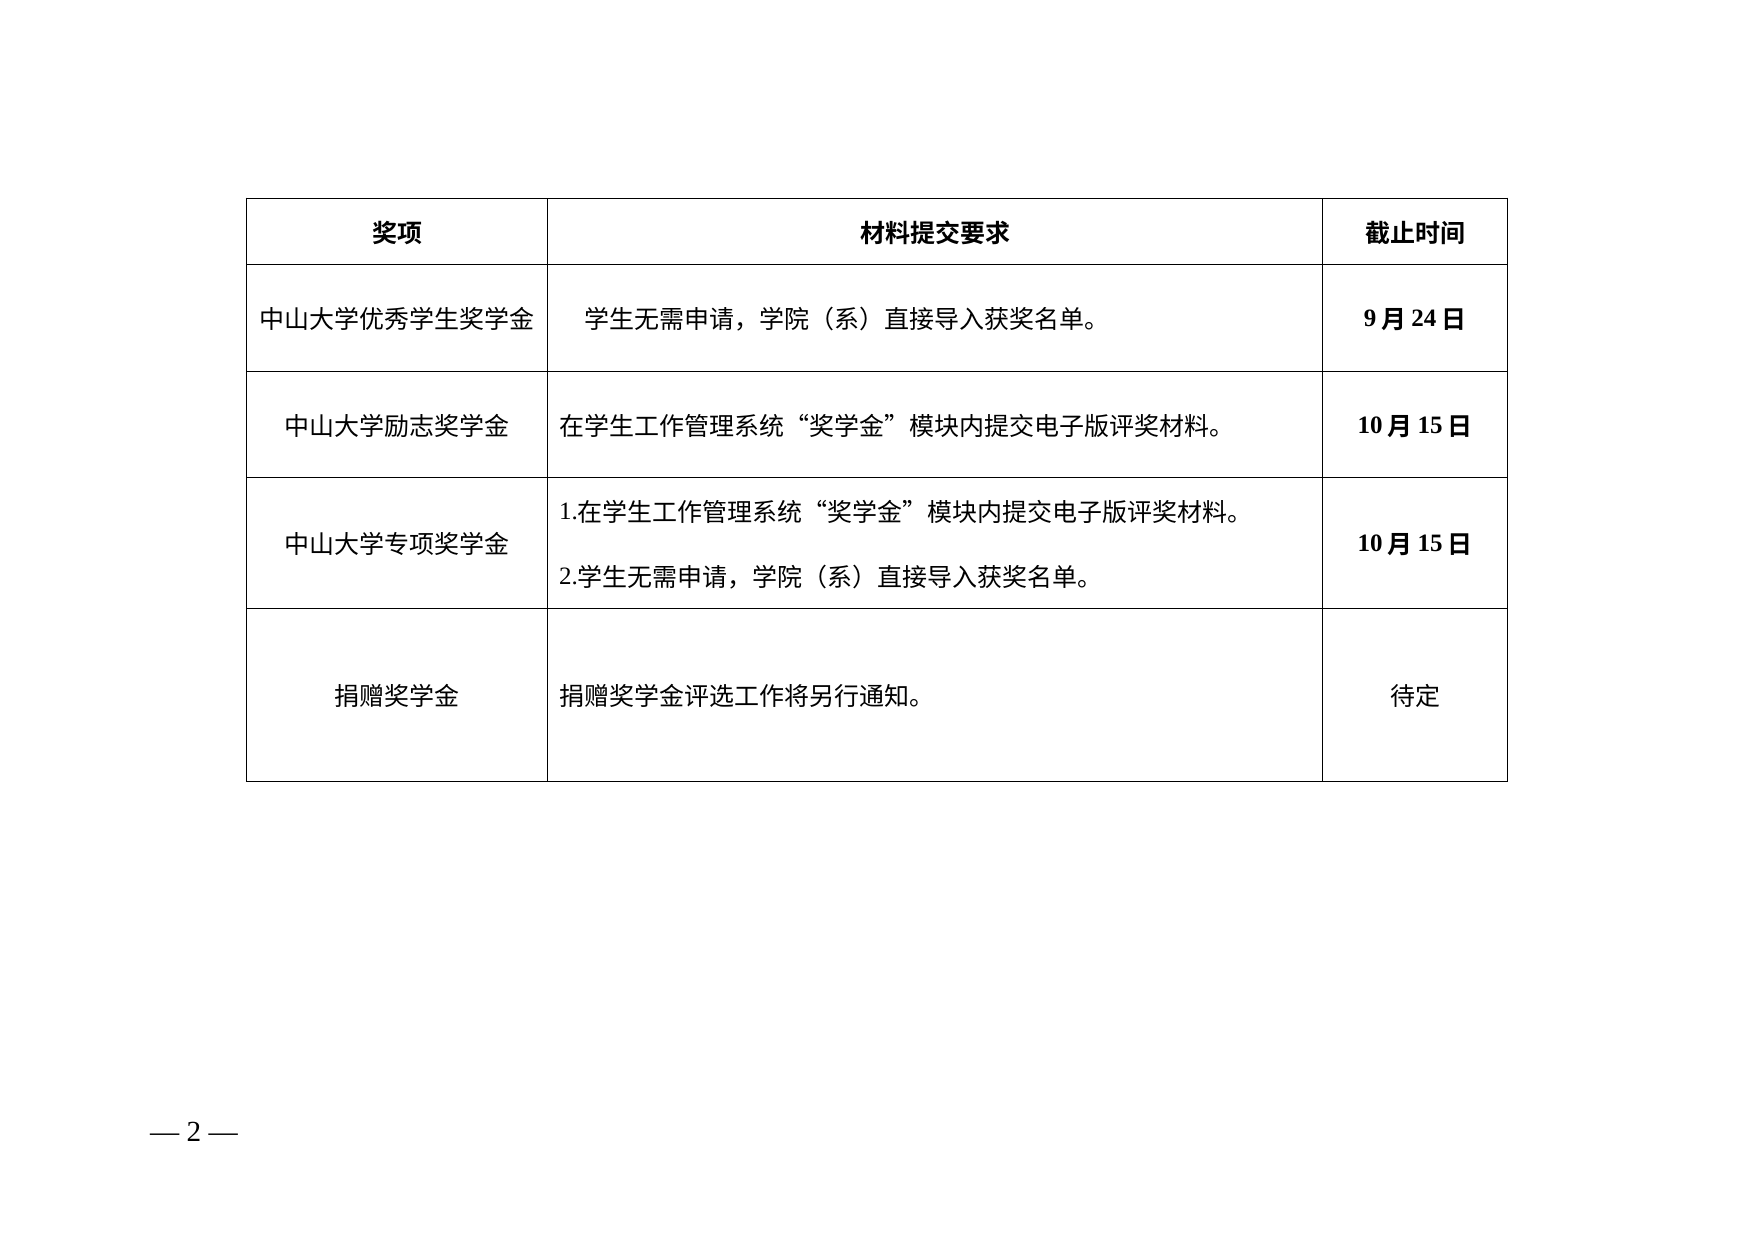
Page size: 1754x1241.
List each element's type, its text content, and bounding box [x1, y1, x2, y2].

table_cell 1.在学生工作管理系统“奖学金”模块内提交电子版评奖材料。 2.学生无需申请，学院（系）直接导入获奖名单。 [548, 478, 1322, 608]
table_cell 10月15日 [1323, 478, 1507, 608]
table_cell 9月24日 [1323, 265, 1507, 371]
table_cell 10月15日 [1323, 372, 1507, 477]
table_header 材料提交要求 [548, 199, 1322, 264]
table_cell 在学生工作管理系统“奖学金”模块内提交电子版评奖材料。 [548, 372, 1322, 477]
table_header 奖项 [247, 199, 547, 264]
table_cell 捐赠奖学金 [247, 609, 547, 781]
table_cell 待定 [1323, 609, 1507, 781]
table_cell 中山大学优秀学生奖学金 [247, 265, 547, 371]
table_cell 中山大学励志奖学金 [247, 372, 547, 477]
table_cell 捐赠奖学金评选工作将另行通知。 [548, 609, 1322, 781]
table_header 截止时间 [1323, 199, 1507, 264]
table_cell 中山大学专项奖学金 [247, 478, 547, 608]
table_cell 学生无需申请，学院（系）直接导入获奖名单。 [548, 265, 1322, 371]
